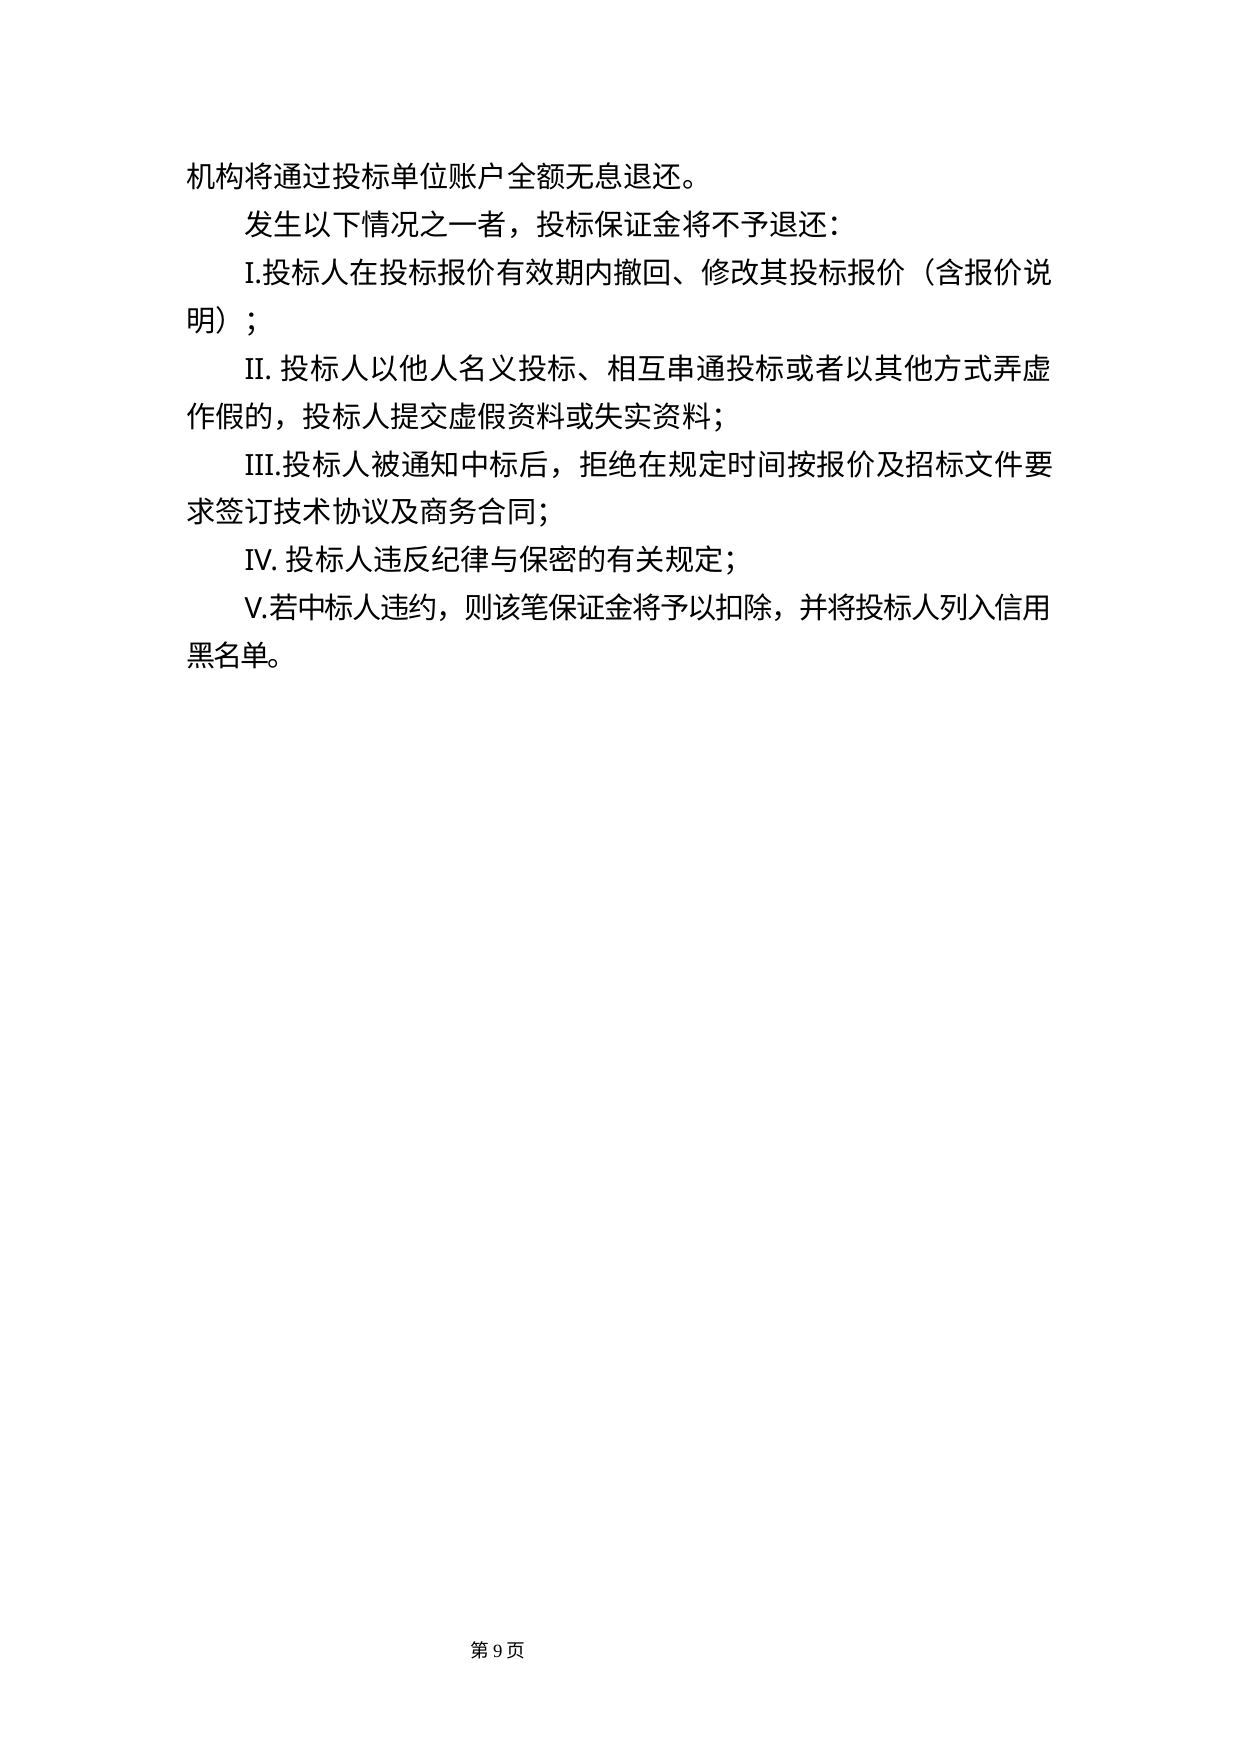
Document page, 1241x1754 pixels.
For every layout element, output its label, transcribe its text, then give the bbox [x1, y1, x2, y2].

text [186, 149, 1054, 197]
text III.投标人被通知中标后，拒绝在规定时间按报价及招标文件要求签订技术协议及商务合同； [186, 437, 1054, 532]
text 发生以下情况之一者，投标保证金将不予退还： [186, 197, 1054, 245]
text V.若中标人违约，则该笔保证金将予以扣除，并将投标人列入信用黑名单。 [186, 580, 1054, 676]
text II. 投标人以他人名义投标、相互串通投标或者以其他方式弄虚作假的，投标人提交虚假资料或失实资料； [186, 341, 1054, 437]
text IV. 投标人违反纪律与保密的有关规定； [186, 532, 1054, 580]
text I.投标人在投标报价有效期内撤回、修改其投标报价（含报价说明）； [186, 245, 1054, 341]
